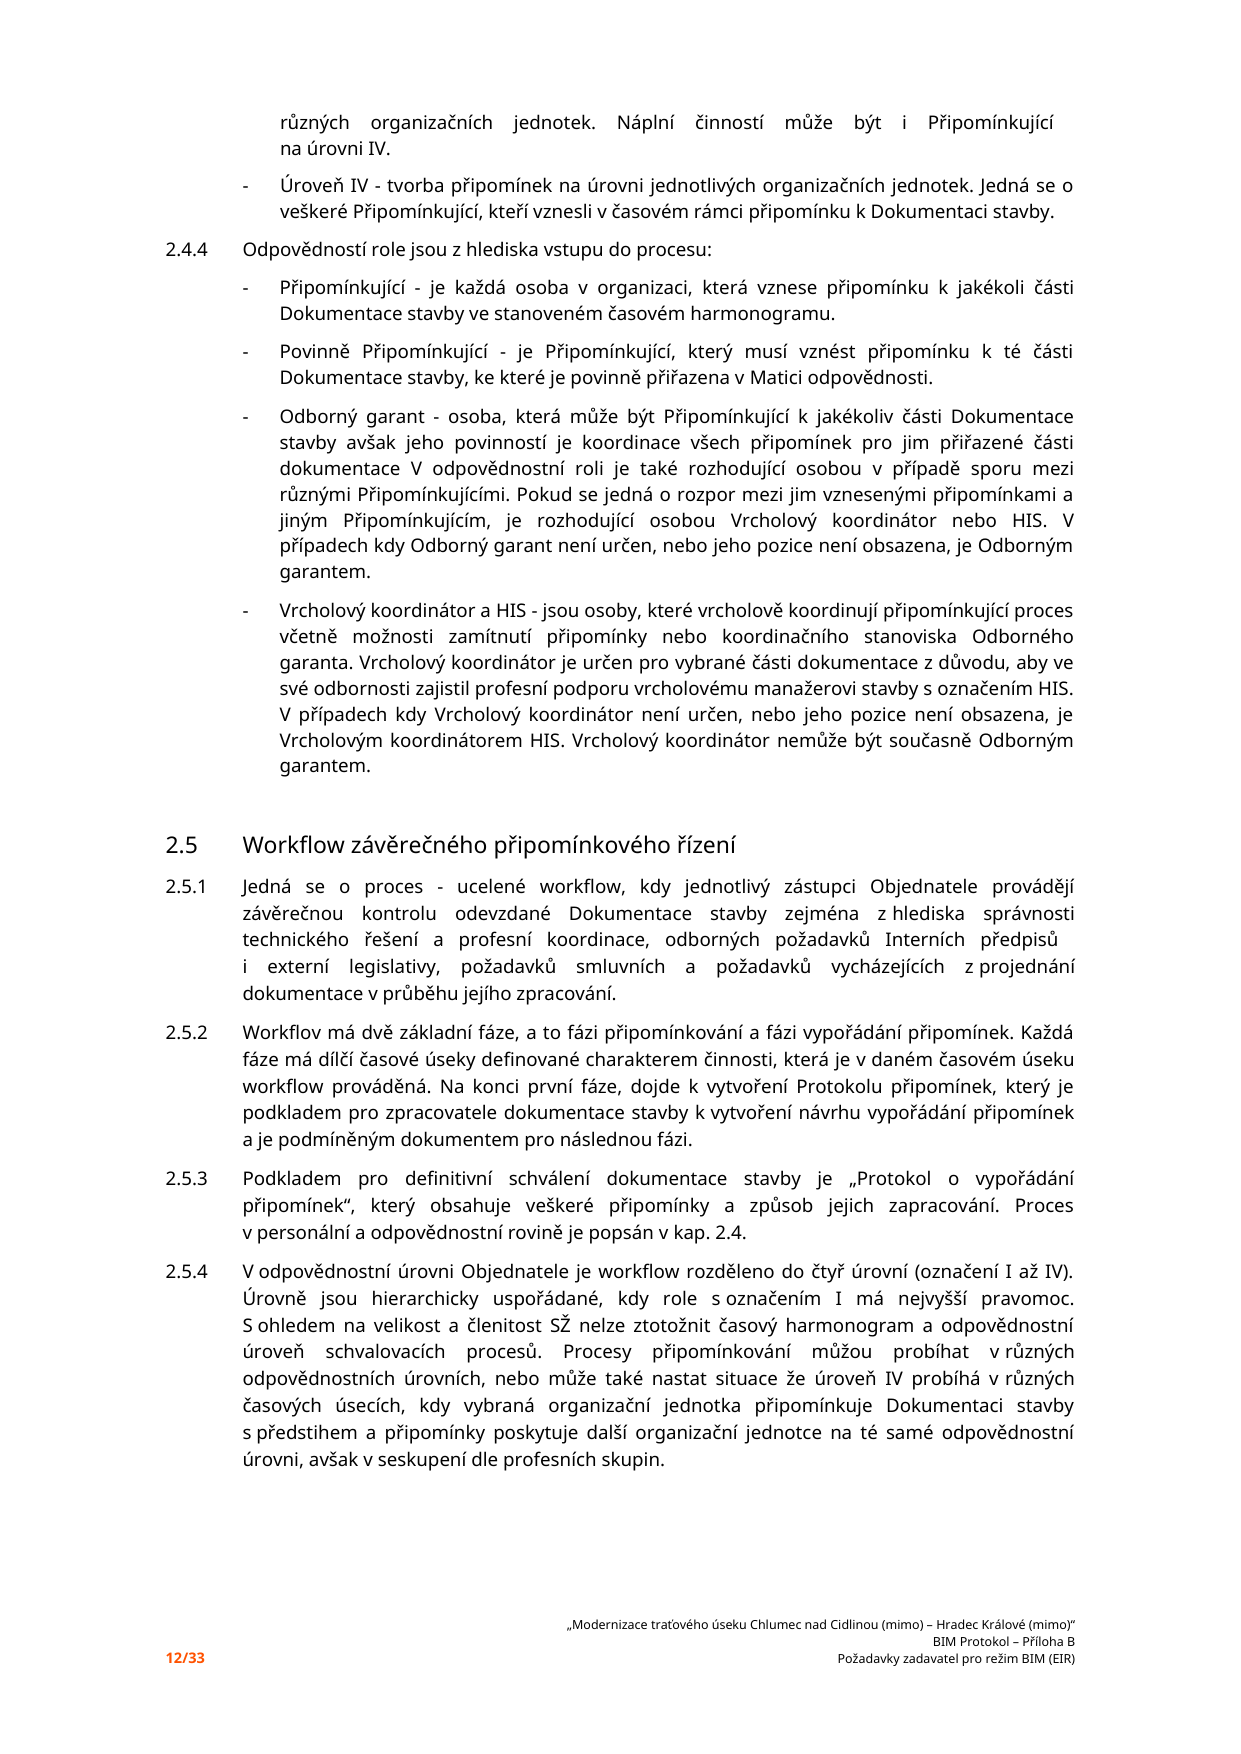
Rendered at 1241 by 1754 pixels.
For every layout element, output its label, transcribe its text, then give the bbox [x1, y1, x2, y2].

text Workflow závěrečného připomínkového řízení [165, 829, 1075, 861]
text Podkladem pro definitivní schválení dokumentace stavby je „Protokol o vypořádání připomínek“, který obsahuje veškeré připomínky a způsob jejich zapracování. Proces v personální a odpovědnostní rovině je popsán v kap. 2.4. [165, 1166, 1075, 1245]
list Povinně Připomínkující - je Připomínkující, který musí vznést připomínku k té části Dokumentace stavby, ke které je povinně přiřazena v Matici odpovědnosti. [242, 339, 1075, 390]
list Připomínkující - je každá osoba v organizaci, která vznese připomínku k jakékoli části Dokumentace stavby ve stanoveném časovém harmonogramu. [242, 274, 1075, 326]
text Odpovědností role jsou z hlediska vstupu do procesu: [165, 236, 1075, 262]
list Vrcholový koordinátor a HIS - jsou osoby, které vrcholově koordinují připomínkující proces včetně možnosti zamítnutí připomínky nebo koordinačního stanoviska Odborného garanta. Vrcholový koordinátor je určen pro vybrané části dokumentace z důvodu, aby ve své odbornosti zajistil profesní podporu vrcholovému manažerovi stavby s označením HIS. V případech kdy Vrcholový koordinátor není určen, nebo jeho pozice není obsazena, je Vrcholovým koordinátorem HIS. Vrcholový koordinátor nemůže být současně Odborným garantem. [242, 597, 1075, 778]
text V odpovědnostní úrovni Objednatele je workflow rozděleno do čtyř úrovní (označení I až IV). Úrovně jsou hierarchicky uspořádané, kdy role s označením I má nejvyšší pravomoc. S ohledem na velikost a členitost SŽ nelze ztotožnit časový harmonogram a odpovědnostní úroveň schvalovacích procesů. Procesy připomínkování můžou probíhat v různých odpovědnostních úrovních, nebo může také nastat situace že úroveň IV probíhá v různých časových úsecích, kdy vybraná organizační jednotka připomínkuje Dokumentaci stavby s předstihem a připomínky poskytuje další organizační jednotce na té samé odpovědnostní úrovni, avšak v seskupení dle profesních skupin. [165, 1258, 1075, 1471]
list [242, 109, 1075, 160]
text Workflov má dvě základní fáze, a to fázi připomínkování a fázi vypořádání připomínek. Každá fáze má dílčí časové úseky definované charakterem činnosti, která je v daném časovém úseku workflow prováděná. Na konci první fáze, dojde k vytvoření Protokolu připomínek, který je podkladem pro zpracovatele dokumentace stavby k vytvoření návrhu vypořádání připomínek a je podmíněným dokumentem pro následnou fázi. [165, 1019, 1075, 1152]
list Úroveň IV - tvorba připomínek na úrovni jednotlivých organizačních jednotek. Jedná se o veškeré Připomínkující, kteří vznesli v časovém rámci připomínku k Dokumentaci stavby. [242, 173, 1075, 224]
text Jedná se o proces - ucelené workflow, kdy jednotlivý zástupci Objednatele provádějí závěrečnou kontrolu odevzdané Dokumentace stavby zejména z hlediska správnosti technického řešení a profesní koordinace, odborných požadavků Interních předpisů i externí legislativy, požadavků smluvních a požadavků vycházejících z projednání dokumentace v průběhu jejího zpracování. [165, 873, 1075, 1006]
list Odborný garant - osoba, která může být Připomínkující k jakékoliv části Dokumentace stavby avšak jeho povinností je koordinace všech připomínek pro jim přiřazené části dokumentace V odpovědnostní roli je také rozhodující osobou v případě sporu mezi různými Připomínkujícími. Pokud se jedná o rozpor mezi jim vznesenými připomínkami a jiným Připomínkujícím, je rozhodující osobou Vrcholový koordinátor nebo HIS. V případech kdy Odborný garant není určen, nebo jeho pozice není obsazena, je Odborným garantem. [242, 403, 1075, 584]
